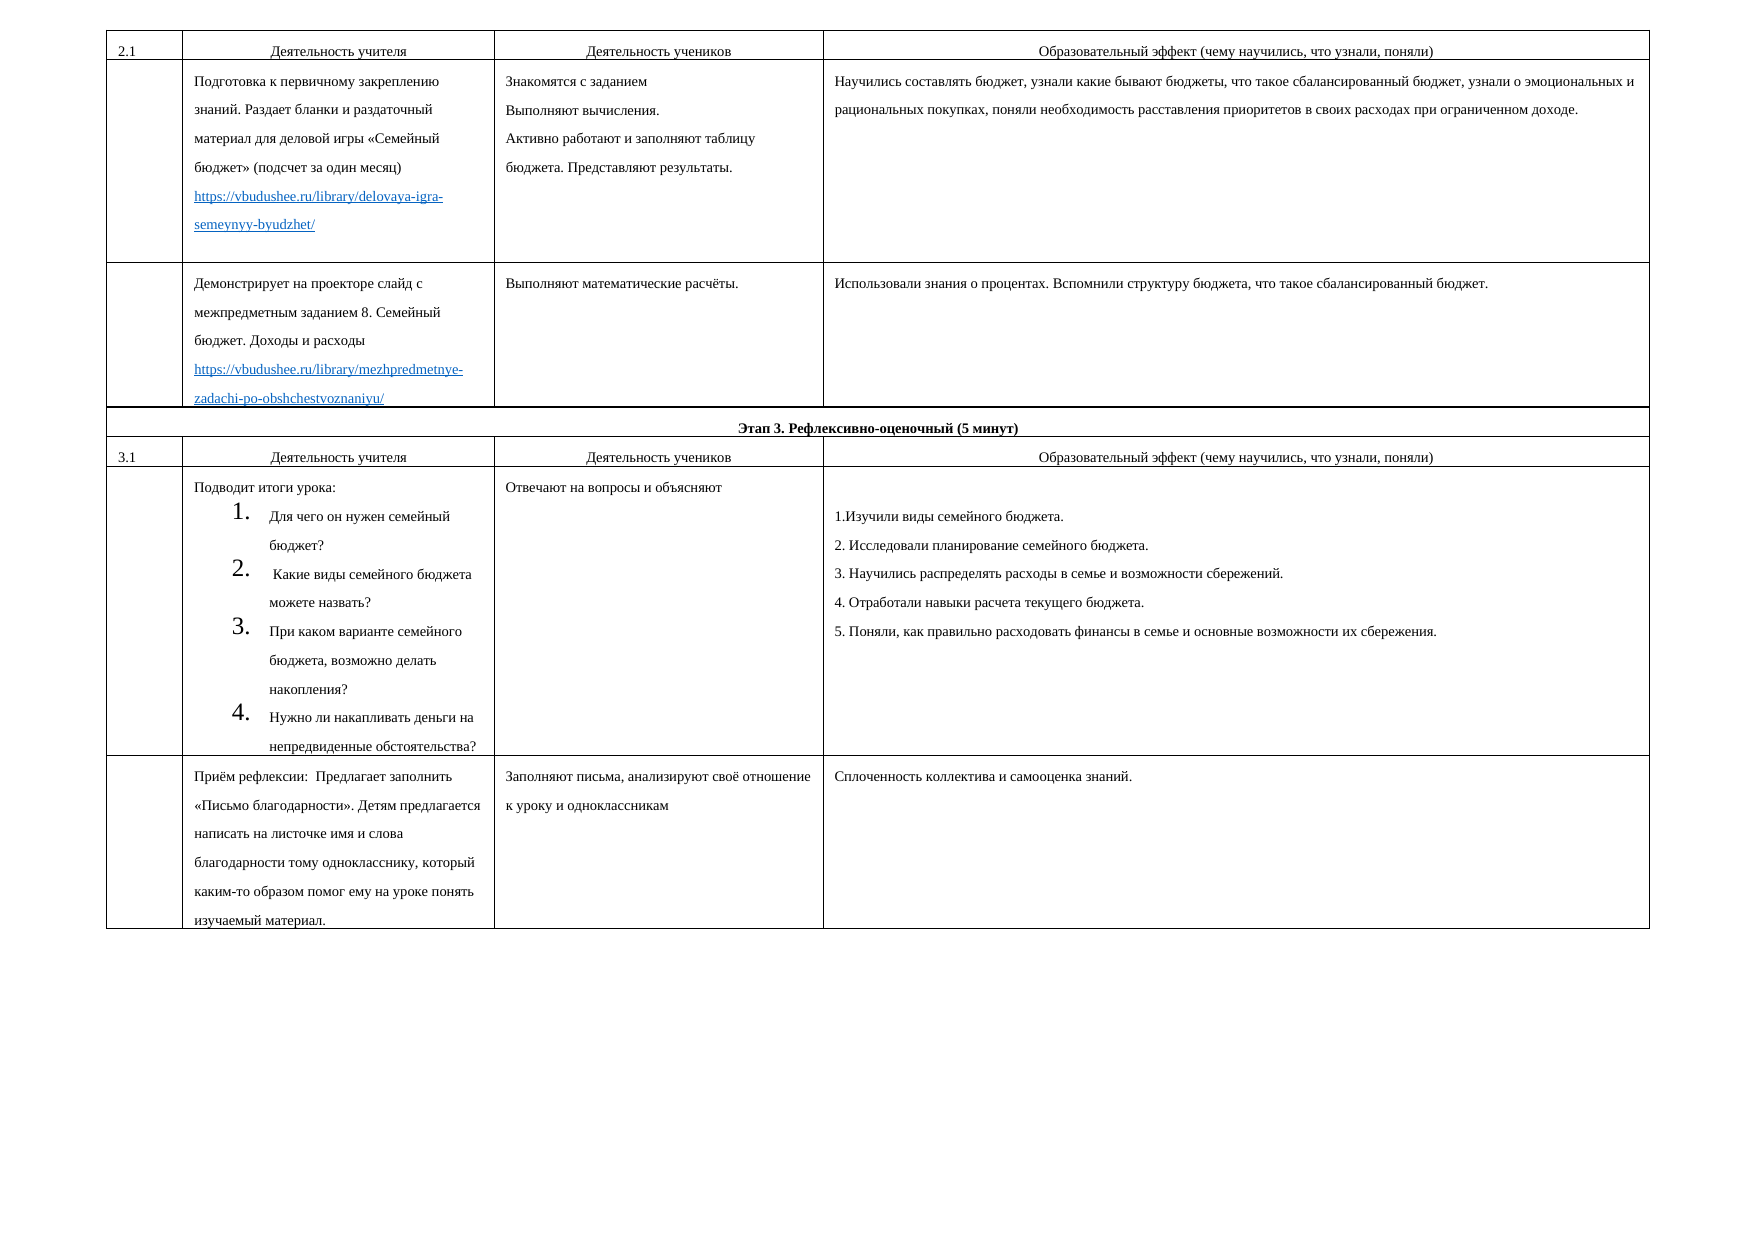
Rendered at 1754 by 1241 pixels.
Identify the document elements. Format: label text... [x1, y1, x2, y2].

table_cell Образовательный эффект (чему научились, что узнали, поняли) [824, 437, 1649, 466]
table_cell Подводит итоги урока: Для чего он нужен семейный бюджет? Какие виды семейного бюджета можете назвать? При каком варианте семейного бюджета, возможно делать накопления? Нужно ли накапливать деньги на непредвиденные обстоятельства? [183, 467, 494, 755]
table_cell [107, 467, 182, 755]
table_cell Выполняют математические расчёты. [495, 263, 823, 406]
table_cell Знакомятся с заданием Выполняют вычисления. Активно работают и заполняют таблицу бюджета. Представляют результаты. [495, 60, 823, 262]
table_cell Образовательный эффект (чему научились, что узнали, поняли) [824, 31, 1649, 59]
table_cell 3.1 [107, 437, 182, 466]
table_cell 2.1 [107, 31, 182, 59]
table_cell [107, 263, 182, 406]
table_cell Отвечают на вопросы и объясняют [495, 467, 823, 755]
table_cell [107, 756, 182, 928]
table_cell Деятельность учеников [495, 31, 823, 59]
table_cell Деятельность учителя [183, 437, 494, 466]
table_cell Деятельность учителя [183, 31, 494, 59]
table_cell Этап 3. Рефлексивно-оценочный (5 минут) [107, 408, 1649, 436]
table_cell Деятельность учеников [495, 437, 823, 466]
table_cell 1.Изучили виды семейного бюджета. 2. Исследовали планирование семейного бюджета. 3. Научились распределять расходы в семье и возможности сбережений. 4. Отработали навыки расчета текущего бюджета. 5. Поняли, как правильно расходовать финансы в семье и основные возможности их сбережения. [824, 467, 1649, 755]
table_cell Использовали знания о процентах. Вспомнили структуру бюджета, что такое сбалансированный бюджет. [824, 263, 1649, 406]
table_cell Демонстрирует на проекторе слайд с межпредметным заданием 8. Семейный бюджет. Доходы и расходы https://vbudushee.ru/library/mezhpredmetnye-zadachi-po-obshchestvoznaniyu/ [183, 263, 494, 406]
table_cell [107, 60, 182, 262]
table_cell Подготовка к первичному закреплению знаний. Раздает бланки и раздаточный материал для деловой игры «Семейный бюджет» (подсчет за один месяц) https://vbudushee.ru/library/delovaya-igra-semeynyy-byudzhet/ [183, 60, 494, 262]
table_cell Сплоченность коллектива и самооценка знаний. [824, 756, 1649, 928]
table_cell Заполняют письма, анализируют своё отношение к уроку и одноклассникам [495, 756, 823, 928]
table_cell Научились составлять бюджет, узнали какие бывают бюджеты, что такое сбалансированный бюджет, узнали о эмоциональных и рациональных покупках, поняли необходимость расставления приоритетов в своих расходах при ограниченном доходе. [824, 60, 1649, 262]
table_cell Приём рефлексии: Предлагает заполнить «Письмо благодарности». Детям предлагается написать на листочке имя и слова благодарности тому однокласснику, который каким-то образом помог ему на уроке понять изучаемый материал. [183, 756, 494, 928]
